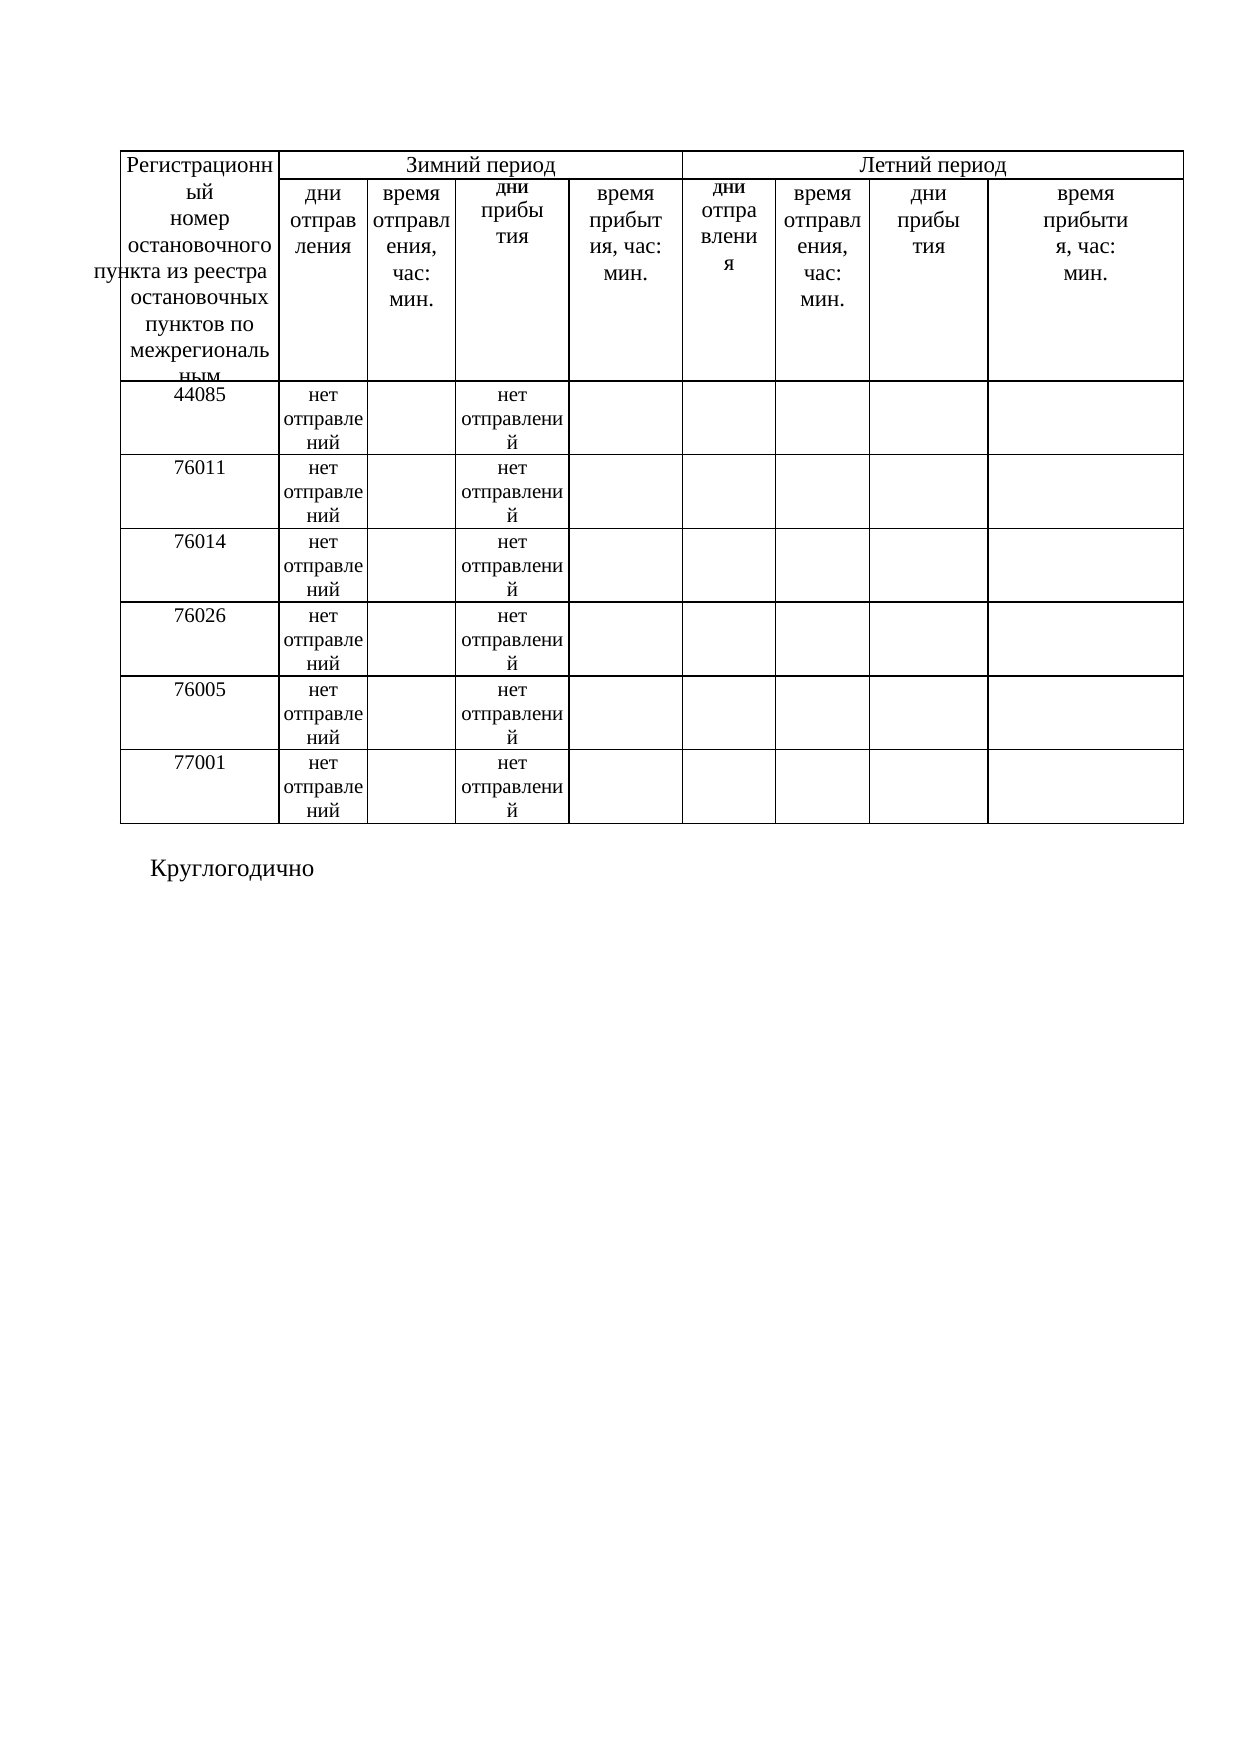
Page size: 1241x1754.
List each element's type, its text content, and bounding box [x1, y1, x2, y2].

table_cell [989, 750, 1183, 822]
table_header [121, 152, 278, 380]
table_cell [870, 603, 987, 675]
table_cell [570, 382, 682, 454]
table_cell [776, 603, 869, 675]
table_cell [368, 455, 455, 527]
table_cell ДНИ прибы тия [456, 180, 568, 380]
table_cell [870, 455, 987, 527]
table_header Зимний период [280, 152, 682, 178]
table_cell [870, 382, 987, 454]
table_cell нет отправлений [280, 455, 367, 527]
table_cell [570, 603, 682, 675]
table_cell [570, 677, 682, 749]
table_cell [989, 529, 1183, 601]
table_cell [776, 529, 869, 601]
table_cell 44085 [121, 382, 278, 454]
table_cell 76014 [121, 529, 278, 601]
table_cell нет отправлений [456, 455, 568, 527]
table_cell [683, 529, 775, 601]
table_cell [776, 455, 869, 527]
table_cell нет отправлений [456, 677, 568, 749]
table_cell дни отправ ления [280, 180, 367, 380]
table_cell [989, 455, 1183, 527]
table_cell [570, 529, 682, 601]
table_cell [989, 603, 1183, 675]
table_cell [368, 603, 455, 675]
table_cell [368, 750, 455, 822]
table_cell [368, 382, 455, 454]
table_cell 77001 [121, 750, 278, 822]
table_cell нет отправлений [456, 529, 568, 601]
table_cell [776, 750, 869, 822]
table_cell [368, 677, 455, 749]
table_cell [870, 529, 987, 601]
table_cell [683, 677, 775, 749]
table_cell [683, 455, 775, 527]
table_header Летний период [683, 152, 1183, 178]
table_cell 76005 [121, 677, 278, 749]
table_cell [368, 529, 455, 601]
table_cell нет отправлений [280, 677, 367, 749]
table_cell нет отправлений [280, 529, 367, 601]
table_cell ДНИ отпра влени я [683, 180, 775, 380]
table_cell нет отправлений [456, 750, 568, 822]
table_cell нет отправлений [456, 603, 568, 675]
table_cell 76026 [121, 603, 278, 675]
table_cell время отправл ения, час: мин. [368, 180, 455, 380]
table_cell [683, 382, 775, 454]
table_cell [570, 750, 682, 822]
table_cell дни прибы тия [870, 180, 987, 380]
table_cell [570, 455, 682, 527]
table_cell [870, 677, 987, 749]
table_cell время отправл ения, час: мин. [776, 180, 869, 380]
table_cell [776, 677, 869, 749]
table_cell [989, 382, 1183, 454]
table_cell [683, 603, 775, 675]
table_cell [683, 750, 775, 822]
table_cell [989, 677, 1183, 749]
table_cell 76011 [121, 455, 278, 527]
table_cell [870, 750, 987, 822]
table_cell нет отправлений [280, 750, 367, 822]
table_cell нет отправлений [456, 382, 568, 454]
text Круглогодично [150, 853, 1090, 882]
table_cell время прибыт ия, час: мин. [570, 180, 682, 380]
table_cell время прибыти я, час: мин. [989, 180, 1183, 380]
table_cell [776, 382, 869, 454]
table_cell нет отправлений [280, 603, 367, 675]
table_cell нет отправлений [280, 382, 367, 454]
